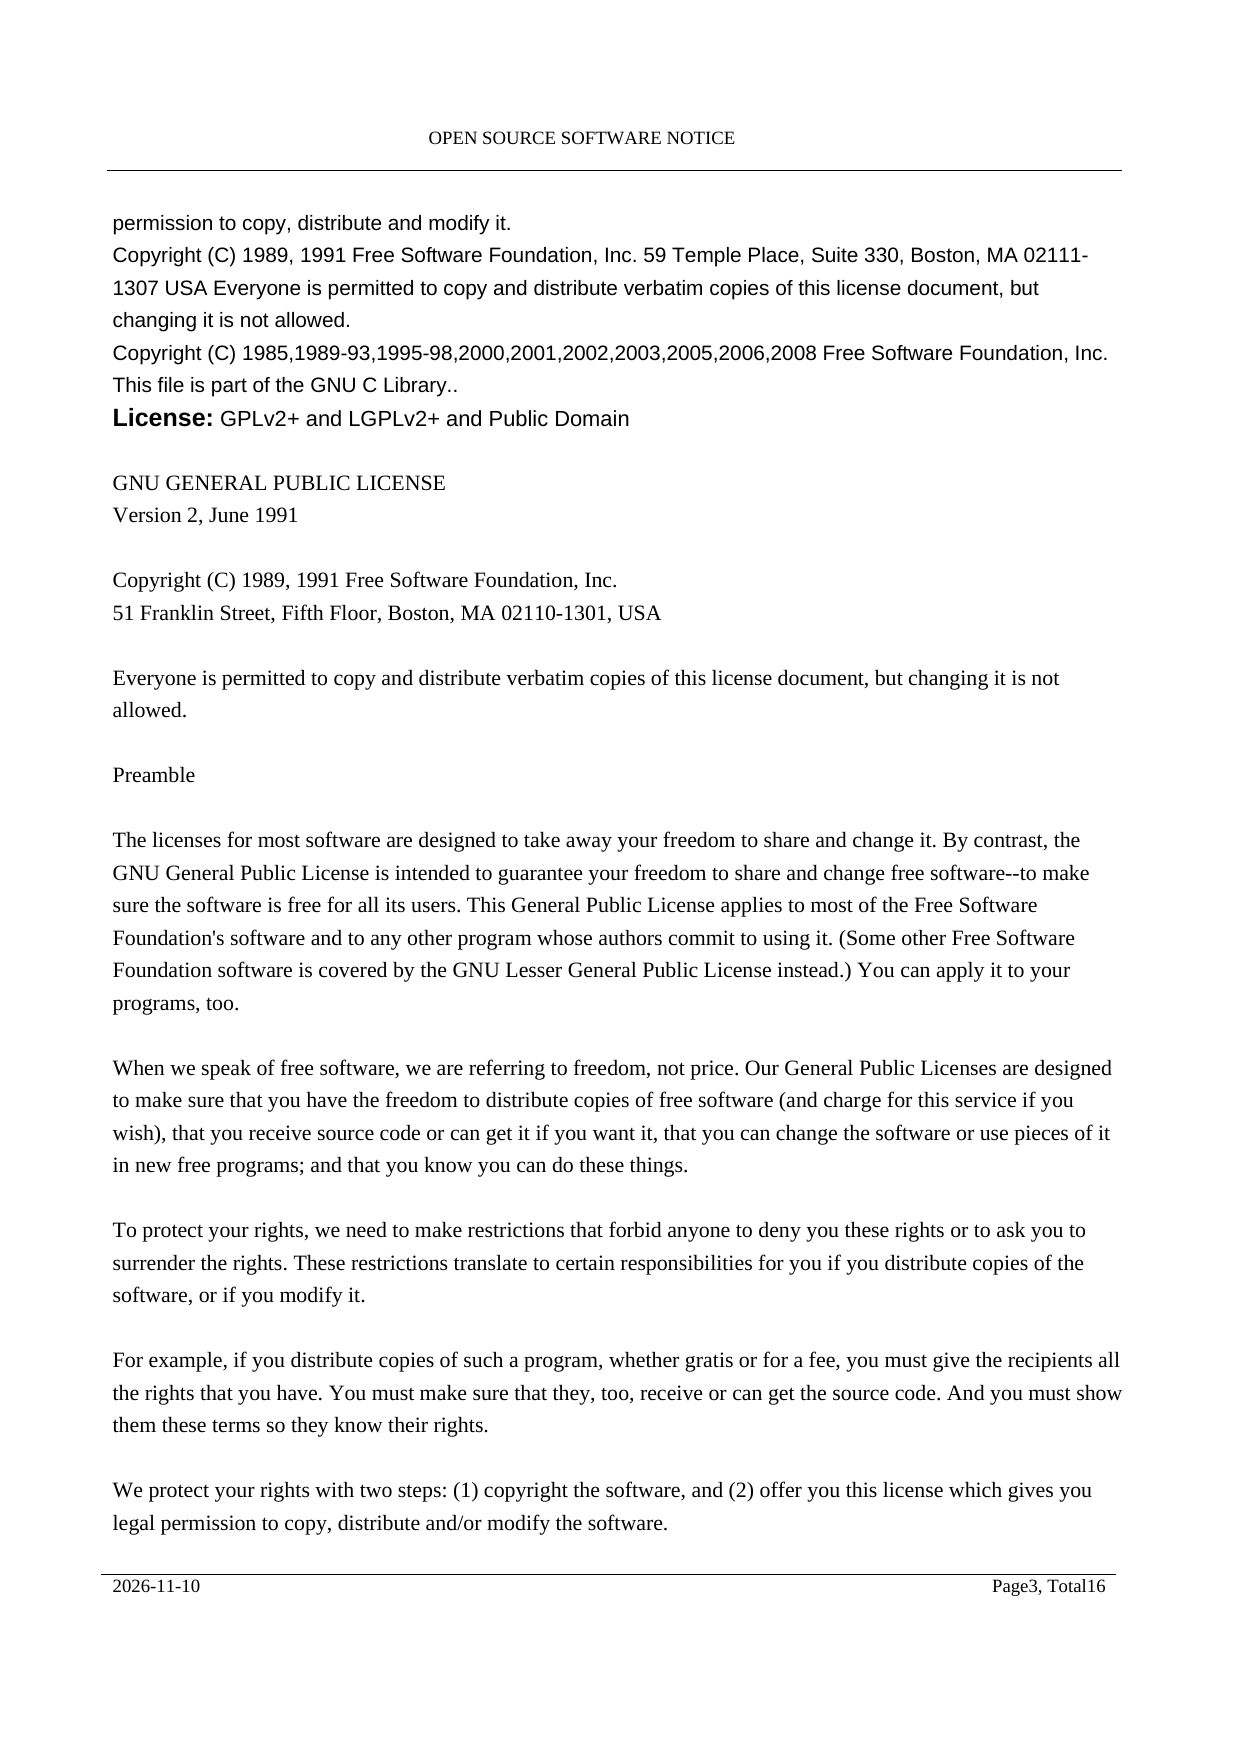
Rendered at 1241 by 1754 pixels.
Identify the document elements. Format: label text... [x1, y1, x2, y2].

text Copyright (C) 1989, 1991 Free Software Foundation, Inc. 59 Temple Place, Suite 330, Boston, MA 02111-1307 USA Everyone is permitted to copy and distribute verbatim copies of this license document, but changing it is not allowed. [112, 239, 1128, 336]
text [112, 401, 1128, 1539]
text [112, 206, 1128, 239]
text Copyright (C) 1985,1989-93,1995-98,2000,2001,2002,2003,2005,2006,2008 Free Software Foundation, Inc. This file is part of the GNU C Library.. [112, 336, 1128, 401]
